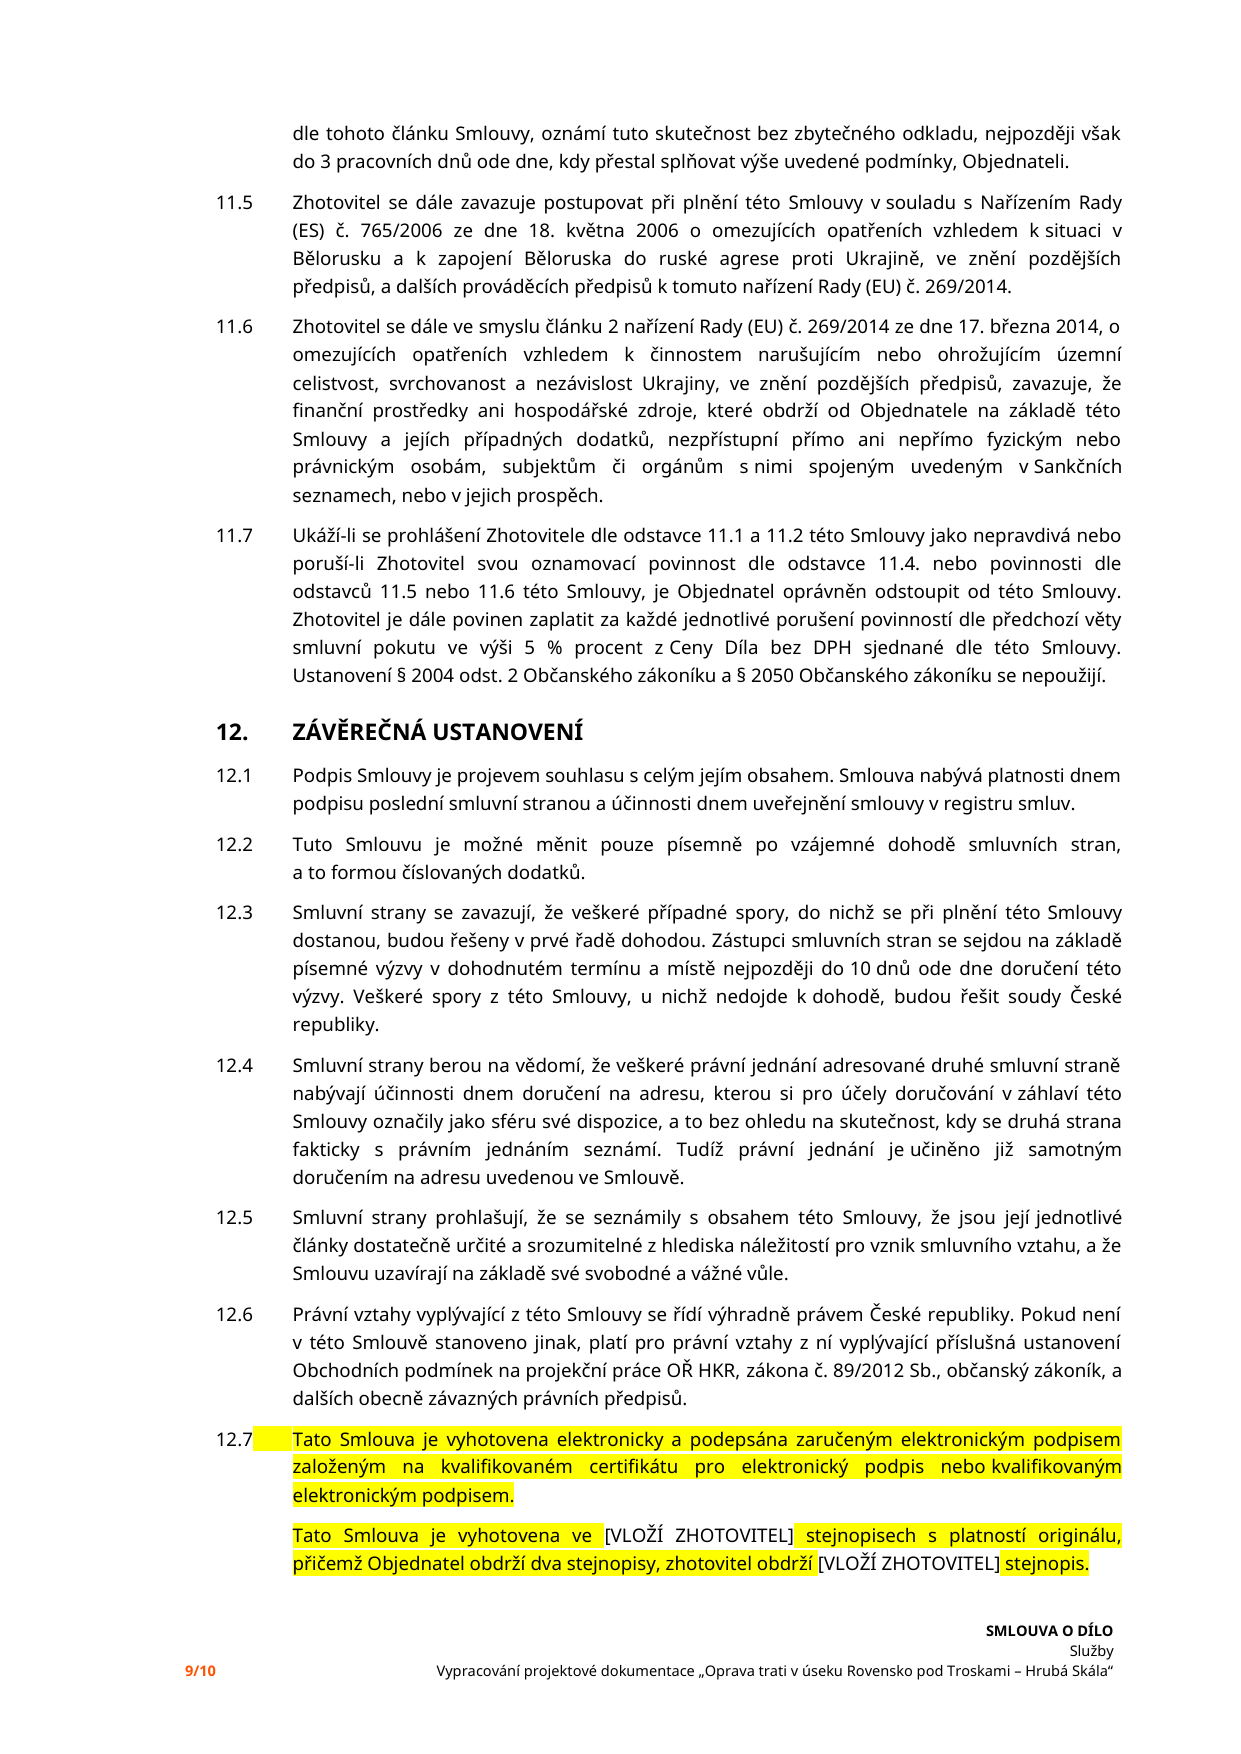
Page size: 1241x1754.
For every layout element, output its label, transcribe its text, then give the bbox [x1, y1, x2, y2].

text Zhotovitel se dále zavazuje postupovat při plnění této Smlouvy v souladu s Nařízením Rady (ES) č. 765/2006 ze dne 18. května 2006 o omezujících opatřeních vzhledem k situaci v Bělorusku a k zapojení Běloruska do ruské agrese proti Ukrajině, ve znění pozdějších předpisů, a dalších prováděcích předpisů k tomuto nařízení Rady (EU) č. 269/2014. [216, 189, 1122, 299]
text Tuto Smlouvu je možné měnit pouze písemně po vzájemné dohodě smluvních stran, a to formou číslovaných dodatků. [216, 831, 1122, 884]
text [216, 121, 1122, 174]
text Zhotovitel se dále ve smyslu článku 2 nařízení Rady (EU) č. 269/2014 ze dne 17. března 2014, o omezujících opatřeních vzhledem k činnostem narušujícím nebo ohrožujícím územní celistvost, svrchovanost a nezávislost Ukrajiny, ve znění pozdějších předpisů, zavazuje, že finanční prostředky ani hospodářské zdroje, které obdrží od Objednatele na základě této Smlouvy a jejích případných dodatků, nezpřístupní přímo ani nepřímo fyzickým nebo právnickým osobám, subjektům či orgánům s nimi spojeným uvedeným v Sankčních seznamech, nebo v jejich prospěch. [216, 314, 1122, 507]
text Smluvní strany prohlašují, že se seznámily s obsahem této Smlouvy, že jsou její jednotlivé články dostatečně určité a srozumitelné z hlediska náležitostí pro vznik smluvního vztahu, a že Smlouvu uzavírají na základě své svobodné a vážné vůle. [216, 1205, 1122, 1286]
text Podpis Smlouvy je projevem souhlasu s celým jejím obsahem. Smlouva nabývá platnosti dnem podpisu poslední smluvní stranou a účinnosti dnem uveřejnění smlouvy v registru smluv. [216, 762, 1122, 816]
text Ukáží-li se prohlášení Zhotovitele dle odstavce 11.1 a 11.2 této Smlouvy jako nepravdivá nebo poruší-li Zhotovitel svou oznamovací povinnost dle odstavce 11.4. nebo povinnosti dle odstavců 11.5 nebo 11.6 této Smlouvy, je Objednatel oprávněn odstoupit od této Smlouvy. Zhotovitel je dále povinen zaplatit za každé jednotlivé porušení povinností dle předchozí věty smluvní pokutu ve výši 5 % procent z Ceny Díla bez DPH sjednané dle této Smlouvy. Ustanovení § 2004 odst. 2 Občanského zákoníku a § 2050 Občanského zákoníku se nepoužijí. [216, 522, 1122, 688]
text Smluvní strany berou na vědomí, že veškeré právní jednání adresované druhé smluvní straně nabývají účinnosti dnem doručení na adresu, kterou si pro účely doručování v záhlaví této Smlouvy označily jako sféru své dispozice, a to bez ohledu na skutečnost, kdy se druhá strana fakticky s právním jednáním seznámí. Tudíž právní jednání je učiněno již samotným doručením na adresu uvedenou ve Smlouvě. [216, 1052, 1122, 1190]
text Smluvní strany se zavazují, že veškeré případné spory, do nichž se při plnění této Smlouvy dostanou, budou řešeny v prvé řadě dohodou. Zástupci smluvních stran se sejdou na základě písemné výzvy v dohodnutém termínu a místě nejpozději do 10 dnů ode dne doručení této výzvy. Veškeré spory z této Smlouvy, u nichž nedojde k dohodě, budou řešit soudy České republiky. [216, 899, 1122, 1037]
text ZÁVĚREČNÁ USTANOVENÍ [216, 716, 1122, 747]
text Tato Smlouva je vyhotovena elektronicky a podepsána zaručeným elektronickým podpisem založeným na kvalifikovaném certifikátu pro elektronický podpis nebo kvalifikovaným elektronickým podpisem. [216, 1426, 1122, 1507]
text Právní vztahy vyplývající z této Smlouvy se řídí výhradně právem České republiky. Pokud není v této Smlouvě stanoveno jinak, platí pro právní vztahy z ní vyplývající příslušná ustanovení Obchodních podmínek na projekční práce OŘ HKR, zákona č. 89/2012 Sb., občanský zákoník, a dalších obecně závazných právních předpisů. [216, 1301, 1122, 1411]
list Tato Smlouva je vyhotovena ve [VLOŽÍ ZHOTOVITEL] stejnopisech s platností originálu, přičemž Objednatel obdrží dva stejnopisy, zhotovitel obdrží [VLOŽÍ ZHOTOVITEL] stejnopis. [292, 1522, 1122, 1576]
